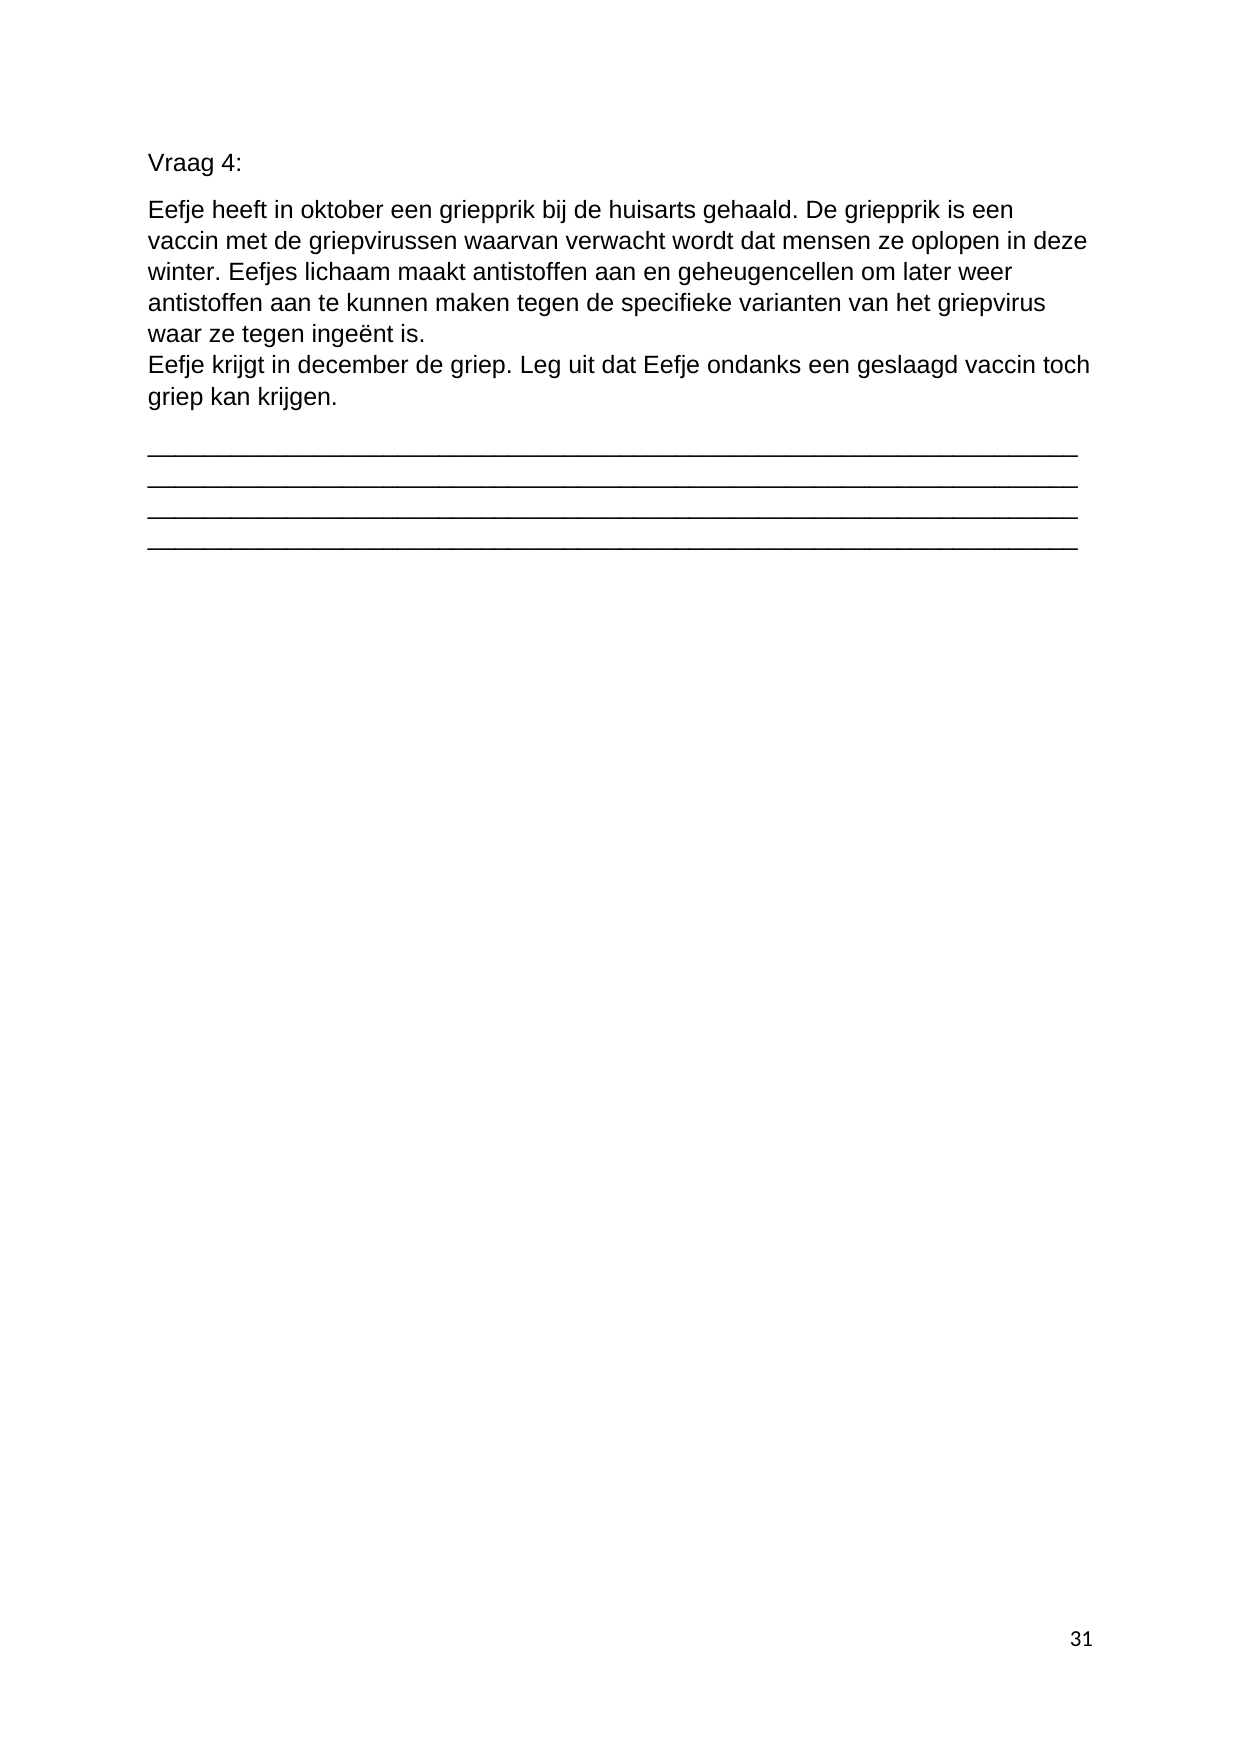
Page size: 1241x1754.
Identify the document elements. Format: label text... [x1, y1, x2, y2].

text Eefje heeft in oktober een griepprik bij de huisarts gehaald. De griepprik is een vaccin met de griepvirussen waarvan verwacht wordt dat mensen ze oplopen in deze winter. Eefjes lichaam maakt antistoffen aan en geheugencellen om later weer antistoffen aan te kunnen maken tegen de specifieke varianten van het griepvirus waar ze tegen ingeënt is. Eefje krijgt in december de griep. Leg uit dat Eefje ondanks een geslaagd vaccin toch griep kan krijgen. [148, 195, 1093, 410]
text Vraag 4: [148, 148, 1093, 176]
